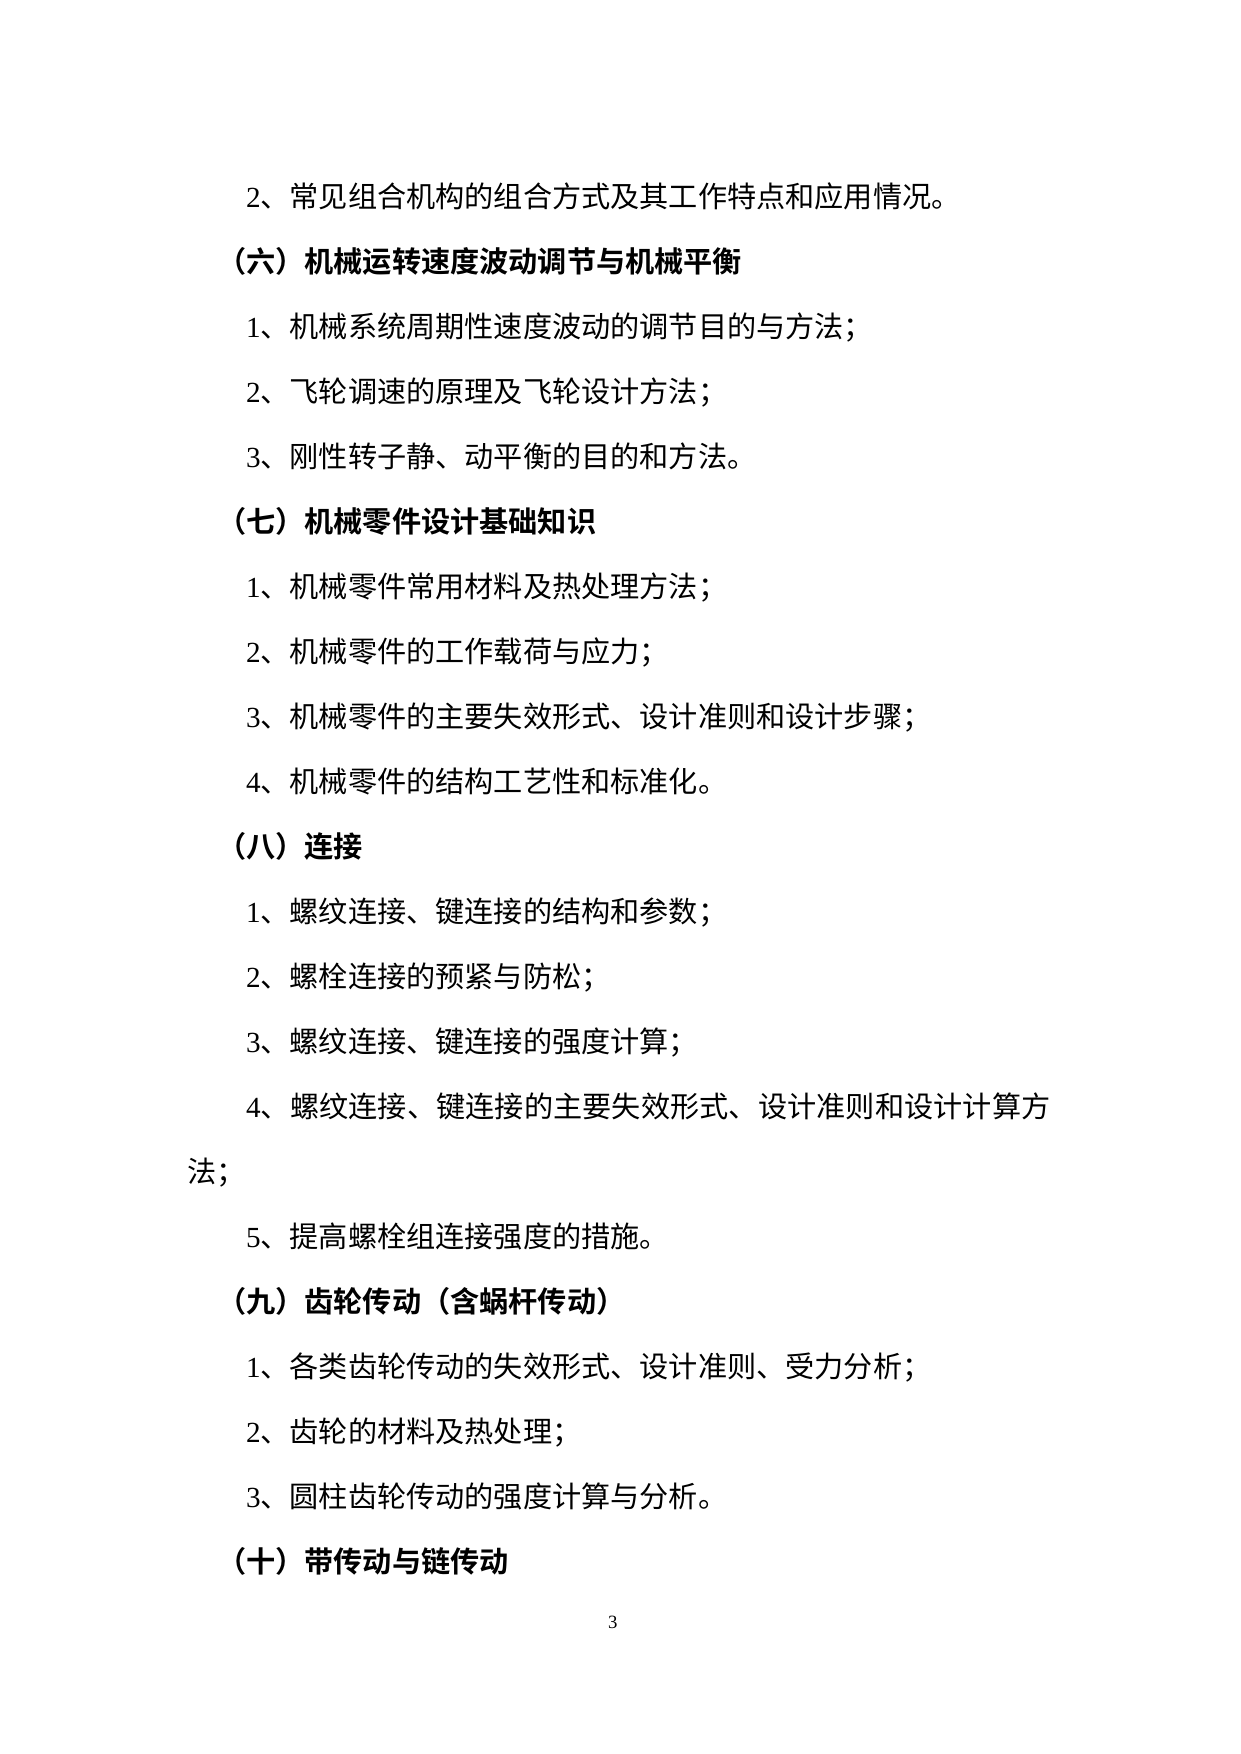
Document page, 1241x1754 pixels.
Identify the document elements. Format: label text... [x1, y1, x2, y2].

text 3、机械零件的主要失效形式、设计准则和设计步骤； [187, 682, 1053, 747]
text 3、刚性转子静、动平衡的目的和方法。 [187, 422, 1053, 487]
text 2、螺栓连接的预紧与防松； [187, 942, 1053, 1007]
text 2、飞轮调速的原理及飞轮设计方法； [187, 357, 1053, 422]
text 5、提高螺栓组连接强度的措施。 [187, 1202, 1053, 1267]
text 1、机械零件常用材料及热处理方法； [187, 552, 1053, 617]
text 2、齿轮的材料及热处理； [187, 1397, 1053, 1462]
text 1、螺纹连接、键连接的结构和参数； [187, 877, 1053, 942]
text （九）齿轮传动（含蜗杆传动） [187, 1267, 1053, 1332]
text 2、机械零件的工作载荷与应力； [187, 617, 1053, 682]
text 4、螺纹连接、键连接的主要失效形式、设计准则和设计计算方法； [187, 1072, 1053, 1202]
text （十）带传动与链传动 [187, 1527, 1053, 1592]
text （七）机械零件设计基础知识 [187, 487, 1053, 552]
text 4、机械零件的结构工艺性和标准化。 [187, 747, 1053, 812]
text （八）连接 [187, 812, 1053, 877]
text 1、各类齿轮传动的失效形式、设计准则、受力分析； [187, 1332, 1053, 1397]
text 1、机械系统周期性速度波动的调节目的与方法； [187, 292, 1053, 357]
text 3、圆柱齿轮传动的强度计算与分析。 [187, 1462, 1053, 1527]
text （六）机械运转速度波动调节与机械平衡 [187, 227, 1053, 292]
text 3、螺纹连接、键连接的强度计算； [187, 1007, 1053, 1072]
text 2、常见组合机构的组合方式及其工作特点和应用情况。 [187, 162, 1053, 227]
